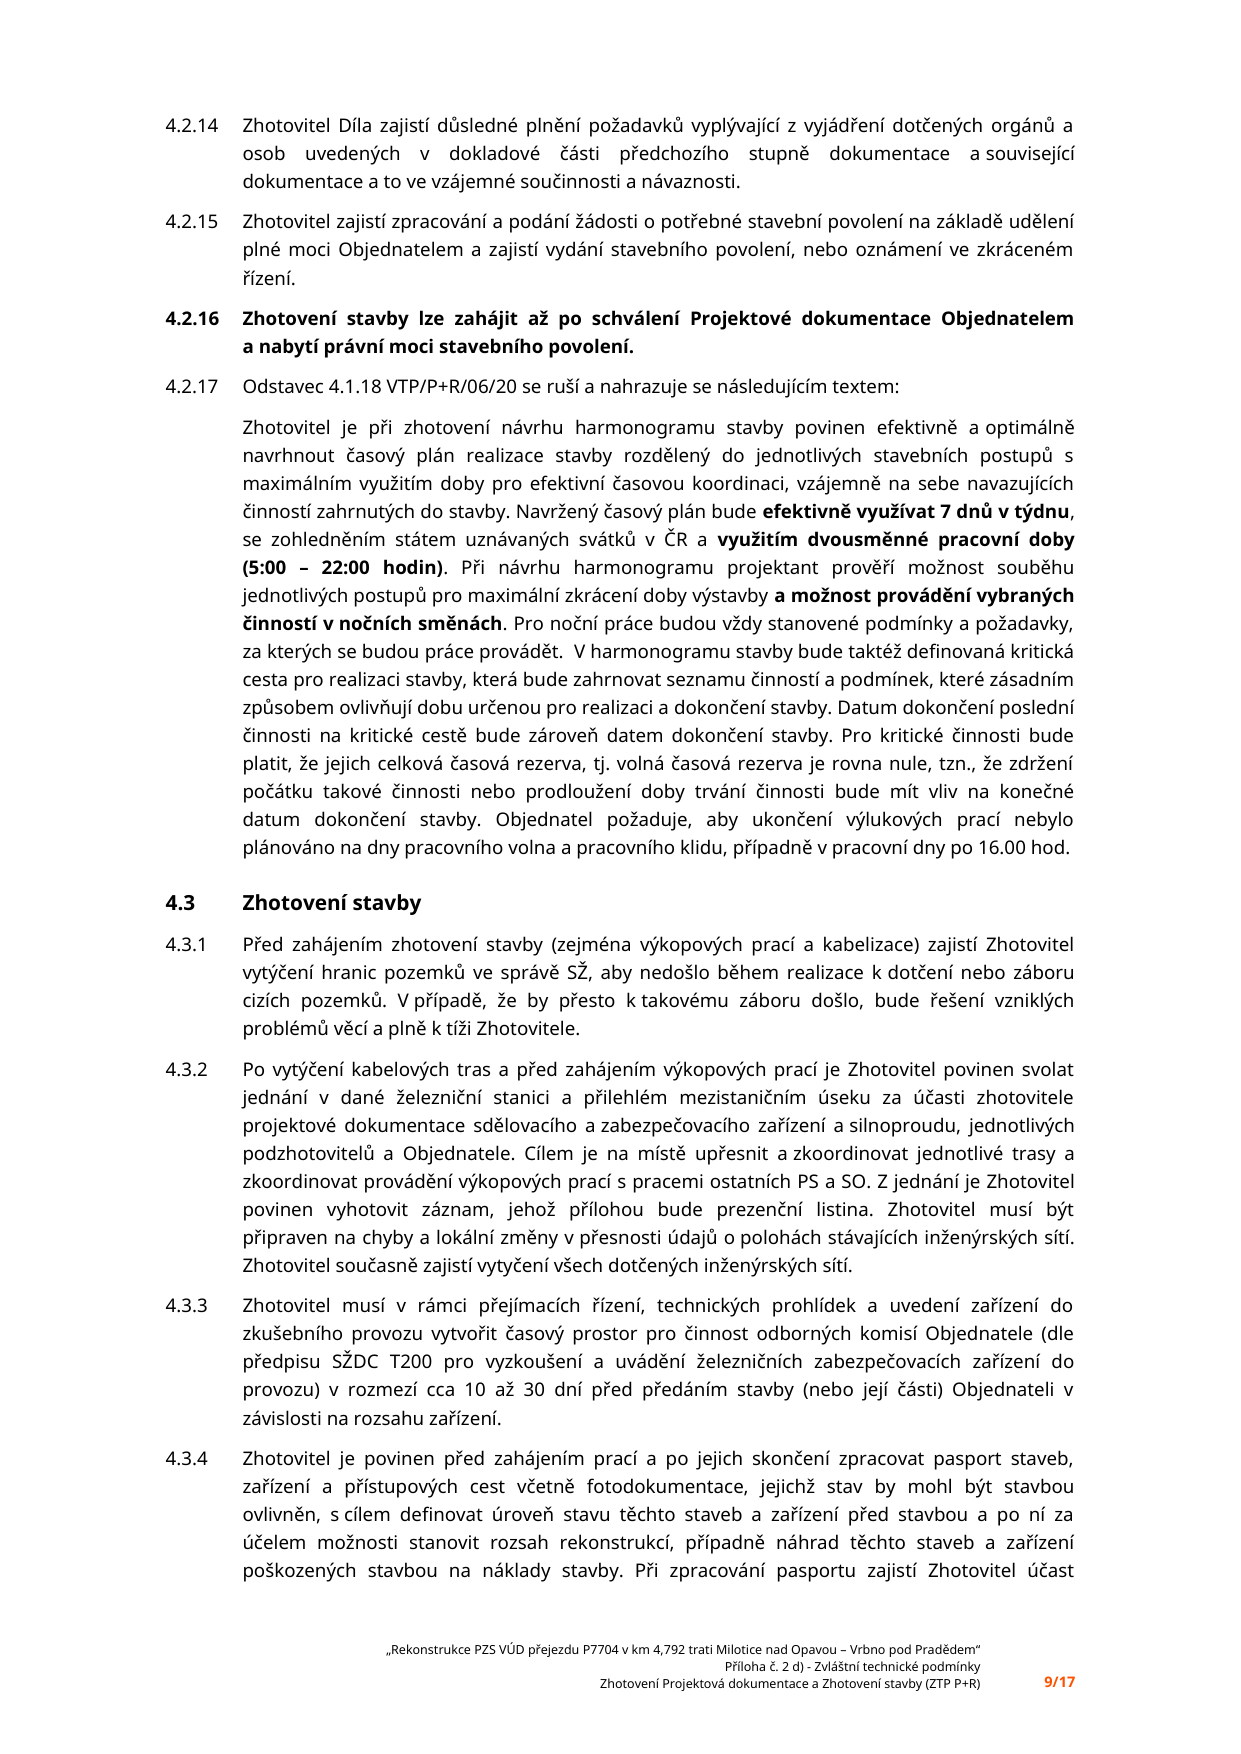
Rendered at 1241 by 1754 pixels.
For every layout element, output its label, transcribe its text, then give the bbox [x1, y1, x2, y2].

text Zhotovení stavby [165, 888, 1075, 916]
text Zhotovitel zajistí zpracování a podání žádosti o potřebné stavební povolení na základě udělení plné moci Objednatelem a zajistí vydání stavebního povolení, nebo oznámení ve zkráceném řízení. [165, 209, 1075, 290]
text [165, 1445, 1075, 1583]
text Po vytýčení kabelových tras a před zahájením výkopových prací je Zhotovitel povinen svolat jednání v dané železniční stanici a přilehlém mezistaničním úseku za účasti zhotovitele projektové dokumentace sdělovacího a zabezpečovacího zařízení a silnoproudu, jednotlivých podzhotovitelů a Objednatele. Cílem je na místě upřesnit a zkoordinovat jednotlivé trasy a zkoordinovat provádění výkopových prací s pracemi ostatních PS a SO. Z jednání je Zhotovitel povinen vyhotovit záznam, jehož přílohou bude prezenční listina. Zhotovitel musí být připraven na chyby a lokální změny v přesnosti údajů o polohách stávajících inženýrských sítí. Zhotovitel současně zajistí vytyčení všech dotčených inženýrských sítí. [165, 1056, 1075, 1278]
text Před zahájením zhotovení stavby (zejména výkopových prací a kabelizace) zajistí Zhotovitel vytýčení hranic pozemků ve správě SŽ, aby nedošlo během realizace k dotčení nebo záboru cizích pozemků. V případě, že by přesto k takovému záboru došlo, bude řešení vzniklých problémů věcí a plně k tíži Zhotovitele. [165, 931, 1075, 1041]
text Odstavec 4.1.18 VTP/P+R/06/20 se ruší a nahrazuje se následujícím textem: [165, 374, 1075, 399]
text Zhotovitel je při zhotovení návrhu harmonogramu stavby povinen efektivně a optimálně navrhnout časový plán realizace stavby rozdělený do jednotlivých stavebních postupů s maximálním využitím doby pro efektivní časovou koordinaci, vzájemně na sebe navazujících činností zahrnutých do stavby. Navržený časový plán bude efektivně využívat 7 dnů v týdnu, se zohledněním státem uznávaných svátků v ČR a využitím dvousměnné pracovní doby (5:00 – 22:00 hodin). Při návrhu harmonogramu projektant prověří možnost souběhu jednotlivých postupů pro maximální zkrácení doby výstavby a možnost provádění vybraných činností v nočních směnách. Pro noční práce budou vždy stanovené podmínky a požadavky, za kterých se budou práce provádět. V harmonogramu stavby bude taktéž definovaná kritická cesta pro realizaci stavby, která bude zahrnovat seznamu činností a podmínek, které zásadním způsobem ovlivňují dobu určenou pro realizaci a dokončení stavby. Datum dokončení poslední činnosti na kritické cestě bude zároveň datem dokončení stavby. Pro kritické činnosti bude platit, že jejich celková časová rezerva, tj. volná časová rezerva je rovna nule, tzn., že zdržení počátku takové činnosti nebo prodloužení doby trvání činnosti bude mít vliv na konečné datum dokončení stavby. Objednatel požaduje, aby ukončení výlukových prací nebylo plánováno na dny pracovního volna a pracovního klidu, případně v pracovní dny po 16.00 hod. [242, 414, 1075, 860]
text Zhotovení stavby lze zahájit až po schválení Projektové dokumentace Objednatelem a nabytí právní moci stavebního povolení. [165, 305, 1075, 359]
text Zhotovitel musí v rámci přejímacích řízení, technických prohlídek a uvedení zařízení do zkušebního provozu vytvořit časový prostor pro činnost odborných komisí Objednatele (dle předpisu SŽDC T200 pro vyzkoušení a uvádění železničních zabezpečovacích zařízení do provozu) v rozmezí cca 10 až 30 dní před předáním stavby (nebo její části) Objednateli v závislosti na rozsahu zařízení. [165, 1293, 1075, 1430]
text Zhotovitel Díla zajistí důsledné plnění požadavků vyplývající z vyjádření dotčených orgánů a osob uvedených v dokladové části předchozího stupně dokumentace a související dokumentace a to ve vzájemné součinnosti a návaznosti. [165, 112, 1075, 194]
